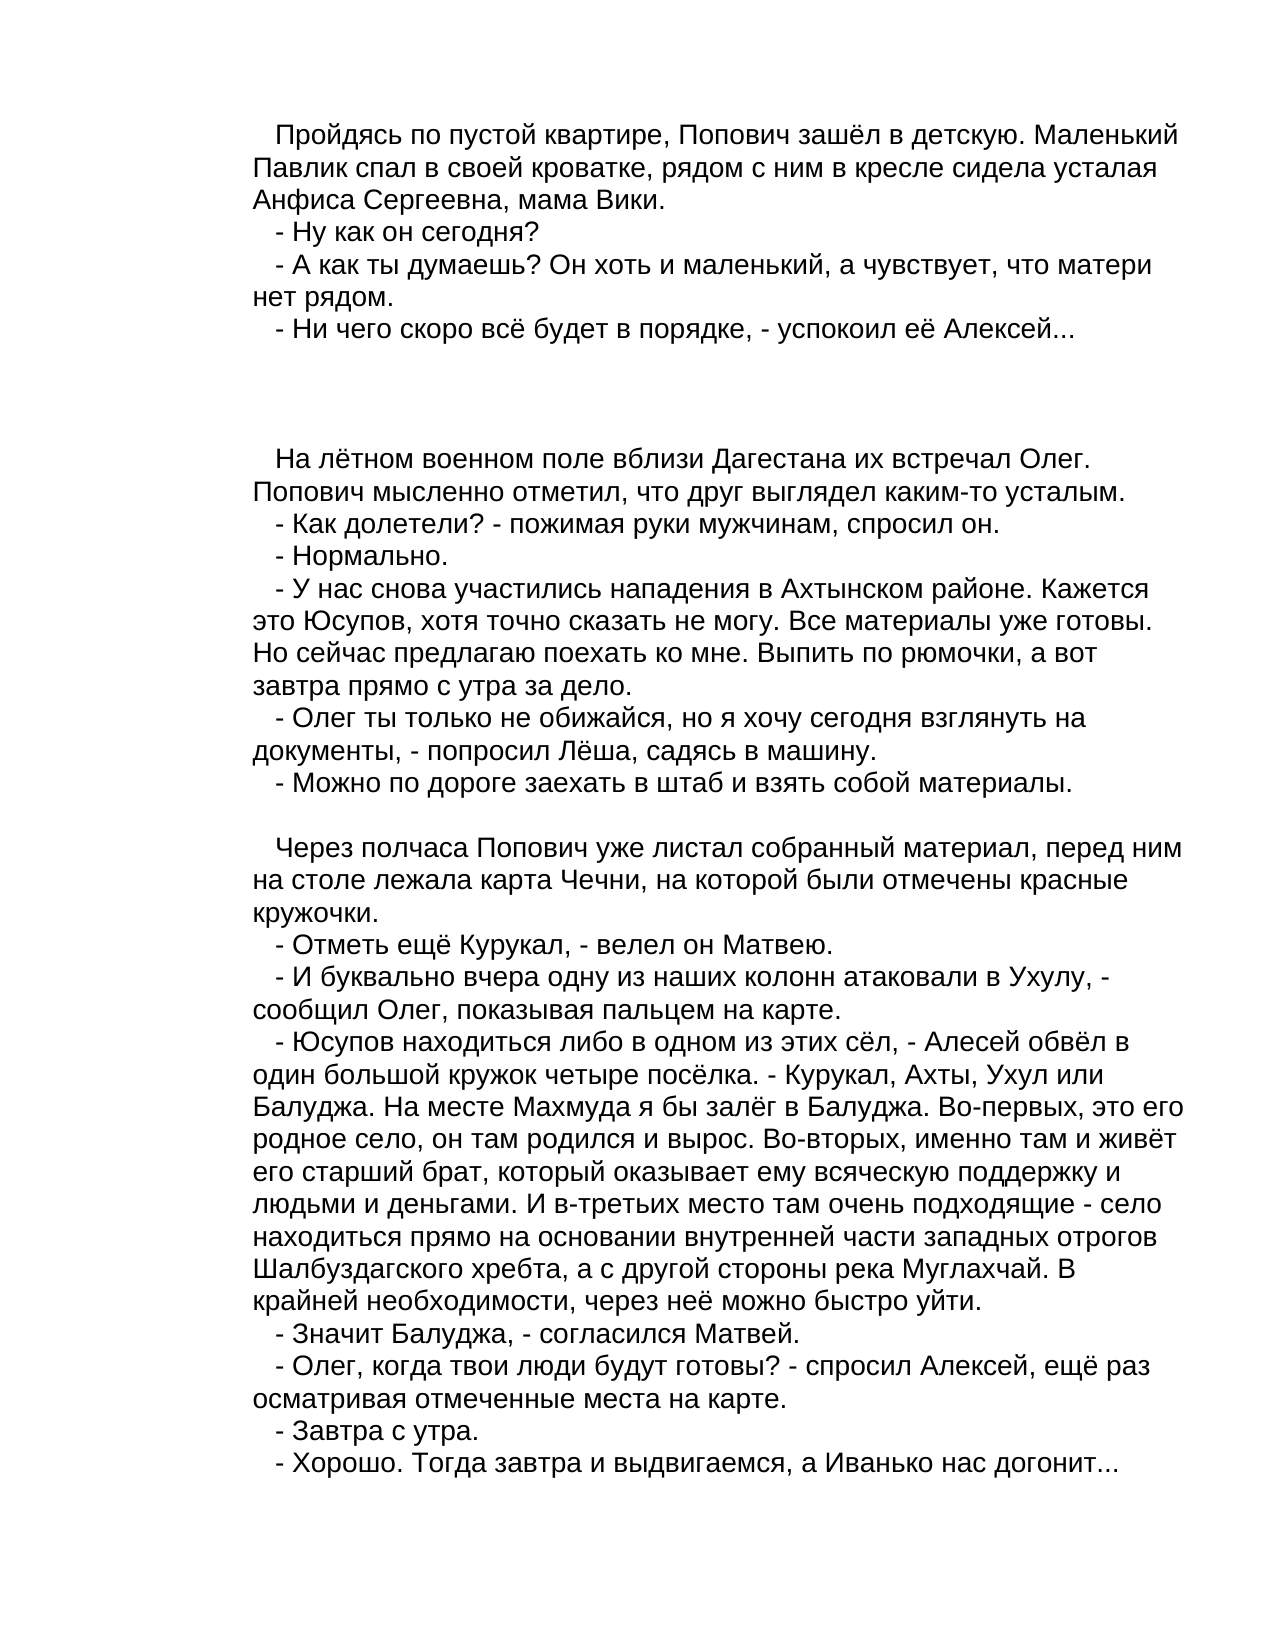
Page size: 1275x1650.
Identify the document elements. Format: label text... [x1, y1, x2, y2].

text На лётном военном поле вблизи Дагестана их встречал Олег. Попович мысленно отметил, что друг выглядел каким-то усталым. [252, 442, 1186, 507]
text - Ни чего скоро всё будет в порядке, - успокоил её Алексей... [252, 312, 1186, 345]
text - Можно по дороге заехать в штаб и взять собой материалы. [252, 766, 1186, 798]
text - Олег, когда твои люди будут готовы? - спросил Алексей, ещё раз осматривая отмеченные места на карте. [252, 1349, 1186, 1414]
text - Значит Балуджа, - согласился Матвей. [252, 1317, 1186, 1349]
text Пройдясь по пустой квартире, Попович зашёл в детскую. Маленький Павлик спал в своей кроватке, рядом с ним в кресле сидела усталая Анфиса Сергеевна, мама Вики. [252, 118, 1186, 215]
text - Олег ты только не обижайся, но я хочу сегодня взглянуть на документы, - попросил Лёша, садясь в машину. [252, 701, 1186, 766]
text - Юсупов находиться либо в одном из этих сёл, - Алесей обвёл в один большой кружок четыре посёлка. - Курукал, Ахты, Ухул или Балуджа. На месте Махмуда я бы залёг в Балуджа. Во-первых, это его родное село, он там родился и вырос. Во-вторых, именно там и живёт его старший брат, который оказывает ему всяческую поддержку и людьми и деньгами. И в-третьих место там очень подходящие - село находиться прямо на основании внутренней части западных отрогов Шалбуздагского хребта, а с другой стороны река Муглахчай. В крайней необходимости, через неё можно быстро уйти. [252, 1025, 1186, 1317]
text - И буквально вчера одну из наших колонн атаковали в Ухулу, - сообщил Олег, показывая пальцем на карте. [252, 960, 1186, 1025]
text - Завтра с утра. [252, 1414, 1186, 1446]
text - Нормально. [252, 539, 1186, 572]
text - Хорошо. Тогда завтра и выдвигаемся, а Иванько нас догонит... [252, 1446, 1186, 1479]
text - Как долетели? - пожимая руки мужчинам, спросил он. [252, 507, 1186, 539]
text - А как ты думаешь? Он хоть и маленький, а чувствует, что матери нет рядом. [252, 248, 1186, 312]
text Через полчаса Попович уже листал собранный материал, перед ним на столе лежала карта Чечни, на которой были отмечены красные кружочки. [252, 831, 1186, 928]
text - Отметь ещё Курукал, - велел он Матвею. [252, 928, 1186, 960]
text - Ну как он сегодня? [252, 215, 1186, 248]
text - У нас снова участились нападения в Ахтынском районе. Кажется это Юсупов, хотя точно сказать не могу. Все материалы уже готовы. Но сейчас предлагаю поехать ко мне. Выпить по рюмочки, а вот завтра прямо с утра за дело. [252, 572, 1186, 701]
